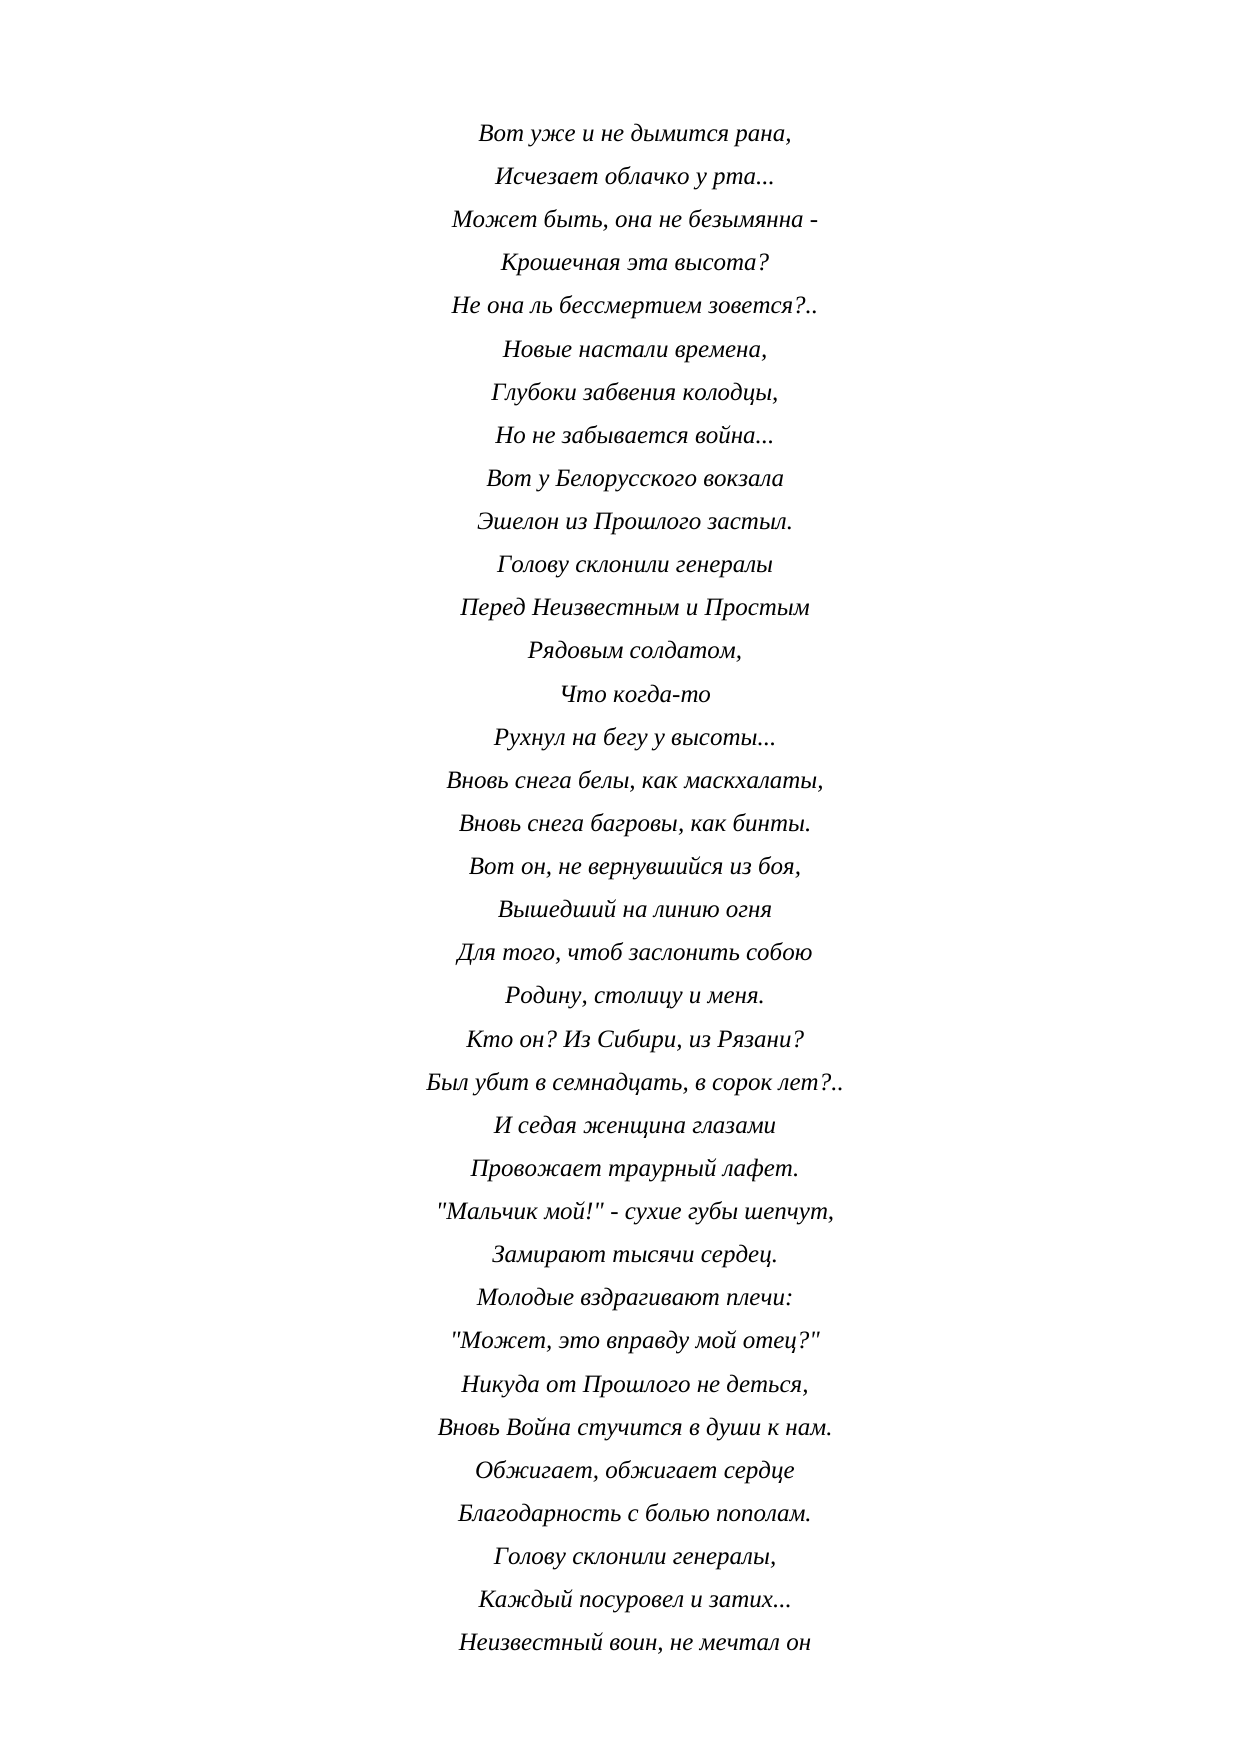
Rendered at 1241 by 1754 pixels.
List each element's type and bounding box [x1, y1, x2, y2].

text [118, 118, 1152, 1656]
